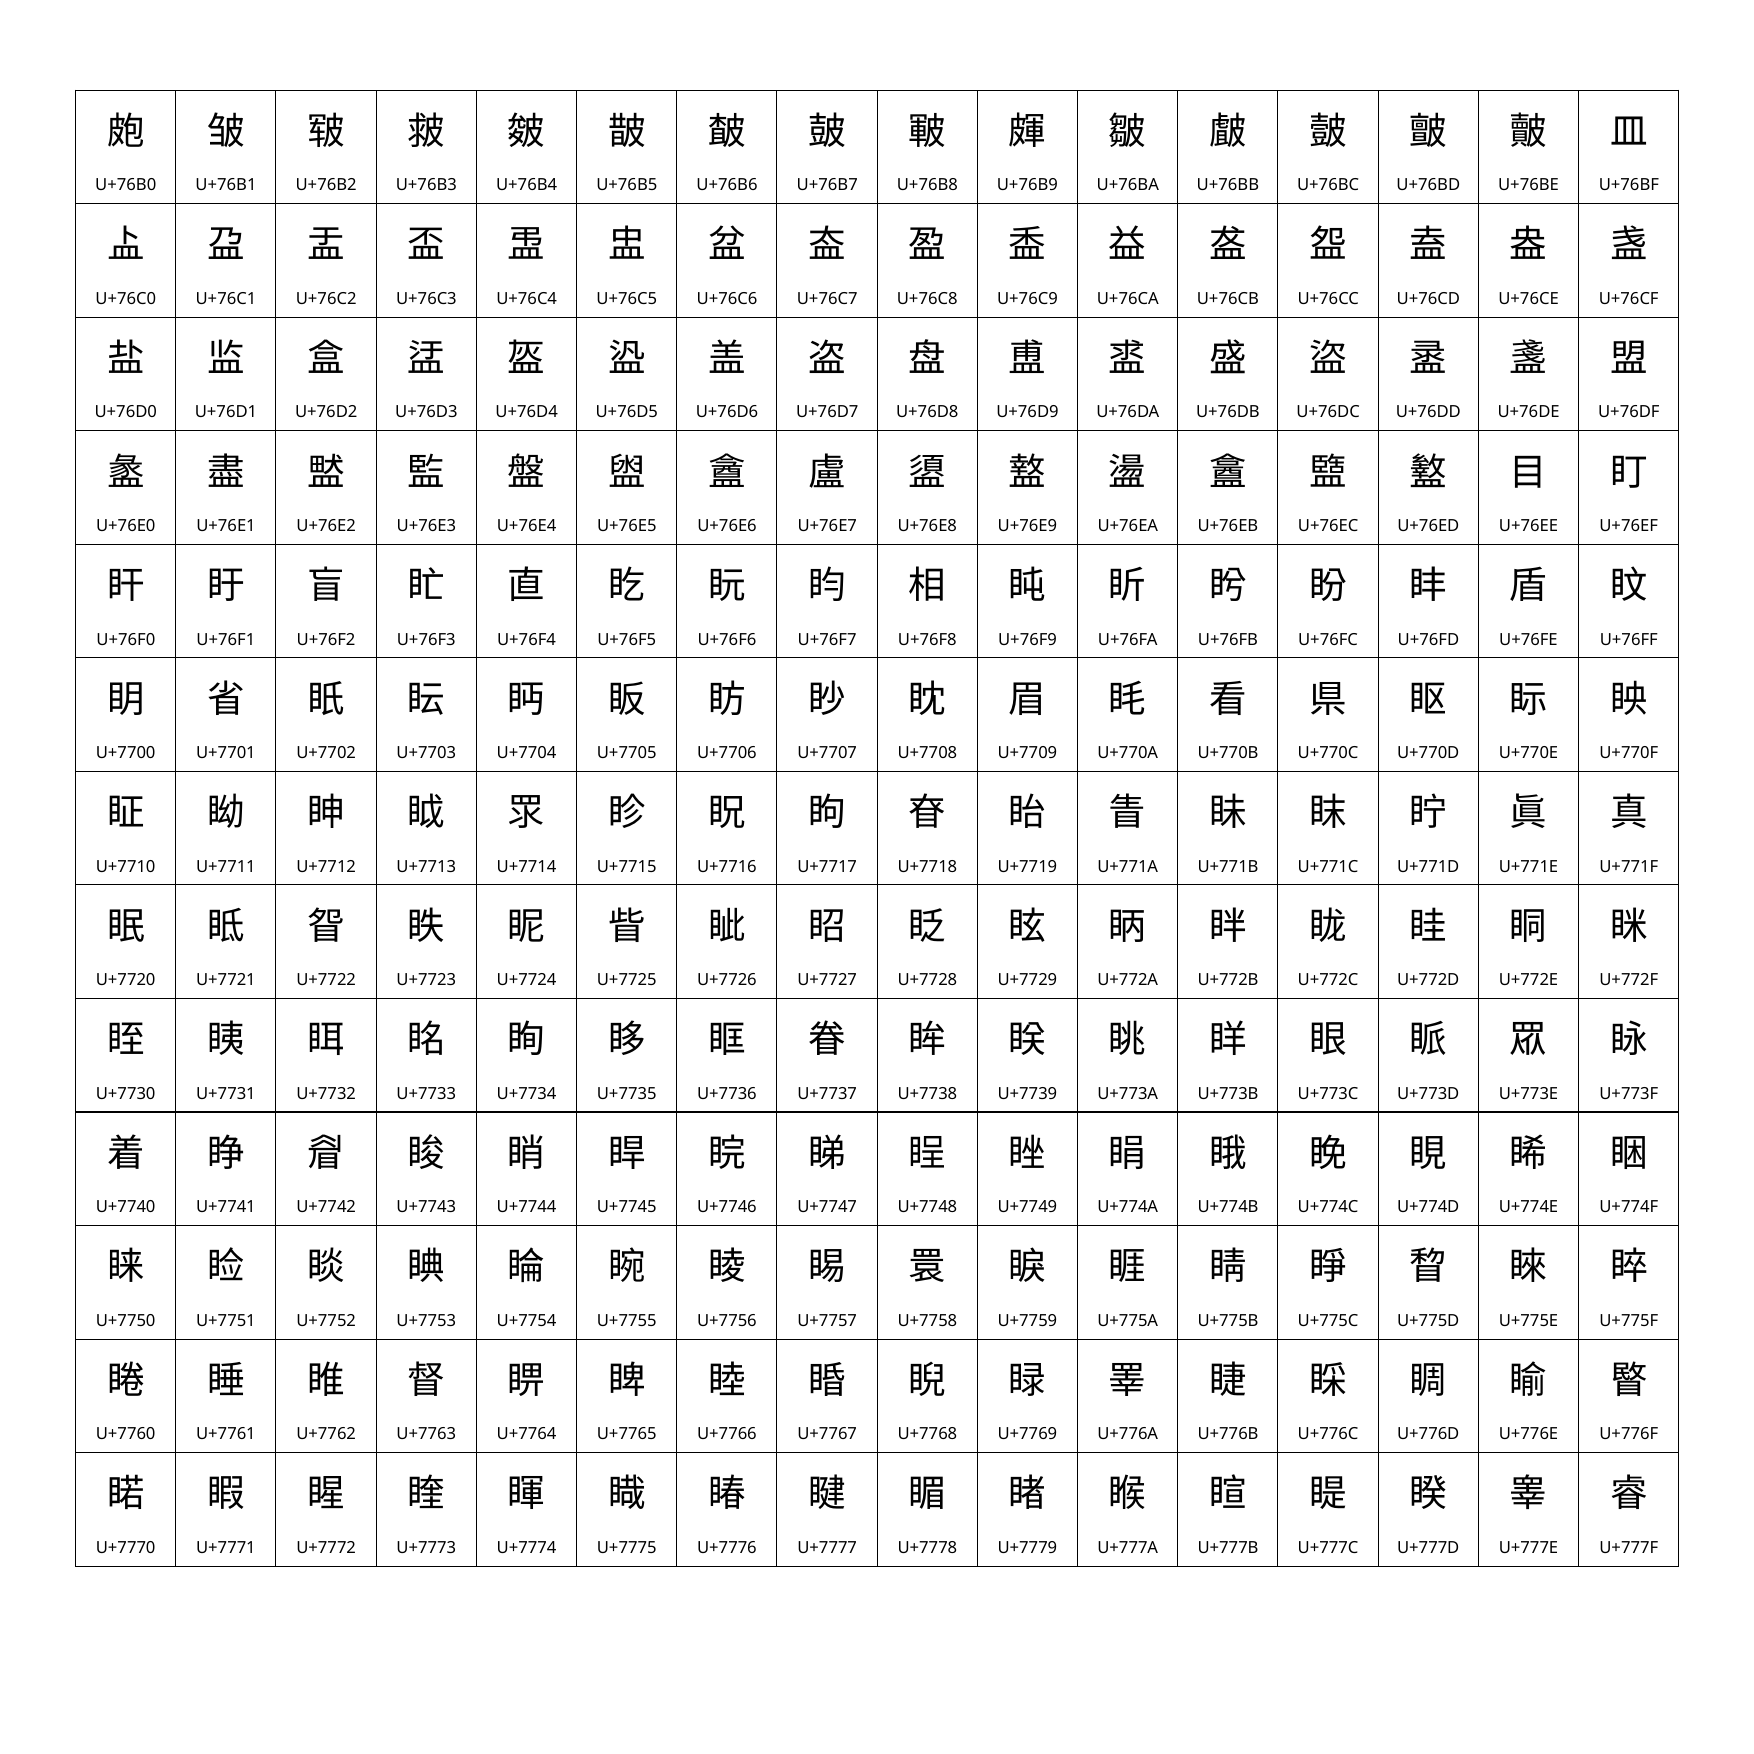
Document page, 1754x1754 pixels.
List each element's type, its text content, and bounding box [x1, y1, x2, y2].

table_cell 睟 U+775F [1579, 1226, 1678, 1338]
table_cell 眦 U+7726 [677, 885, 776, 998]
table_cell 睞 U+775E [1479, 1226, 1578, 1338]
table_cell 睽 U+777D [1379, 1453, 1478, 1566]
table_cell 盏 U+76CF [1579, 204, 1678, 317]
table_cell 盙 U+76D9 [978, 318, 1077, 430]
table_cell 盪 U+76EA [1078, 431, 1177, 544]
table_cell 睊 U+774A [1078, 1113, 1177, 1225]
table_cell 眘 U+7718 [878, 772, 977, 884]
table_cell 眨 U+7728 [878, 885, 977, 998]
table_cell 盥 U+76E5 [577, 431, 676, 544]
table_cell 睖 U+7756 [677, 1226, 776, 1338]
table_cell 皵 U+76B5 [577, 91, 676, 203]
table_cell 睵 U+7775 [577, 1453, 676, 1566]
table_cell 皽 U+76BD [1379, 91, 1478, 203]
table_cell 眭 U+772D [1379, 885, 1478, 998]
table_cell 盭 U+76ED [1379, 431, 1478, 544]
table_cell 相 U+76F8 [878, 545, 977, 657]
table_cell 盉 U+76C9 [978, 204, 1077, 317]
table_cell 睲 U+7772 [276, 1453, 376, 1566]
table_cell 盒 U+76D2 [276, 318, 376, 430]
table_cell 睨 U+7768 [878, 1340, 977, 1452]
table_cell 眤 U+7724 [477, 885, 576, 998]
table_cell 睛 U+775B [1178, 1226, 1277, 1338]
table_cell 睱 U+7771 [176, 1453, 275, 1566]
table_cell 眩 U+7729 [978, 885, 1077, 998]
table_cell 眠 U+7720 [76, 885, 175, 998]
table_cell 盓 U+76D3 [377, 318, 476, 430]
table_cell 看 U+770B [1178, 658, 1277, 771]
table_cell 盼 U+76FC [1278, 545, 1378, 657]
table_cell 盬 U+76EC [1278, 431, 1378, 544]
table_cell 睎 U+774E [1479, 1113, 1578, 1225]
table_cell 盲 U+76F2 [276, 545, 376, 657]
table_cell 睡 U+7761 [176, 1340, 275, 1452]
table_cell 皰 U+76B0 [76, 91, 175, 203]
table_cell 盶 U+76F6 [677, 545, 776, 657]
table_cell 睩 U+7769 [978, 1340, 1077, 1452]
table_cell 皲 U+76B2 [276, 91, 376, 203]
table_cell 盧 U+76E7 [777, 431, 877, 544]
table_cell 睴 U+7774 [477, 1453, 576, 1566]
table_cell 睦 U+7766 [677, 1340, 776, 1452]
table_cell 眷 U+7737 [777, 999, 877, 1111]
table_cell 监 U+76D1 [176, 318, 275, 430]
table_cell 睺 U+777A [1078, 1453, 1177, 1566]
table_cell 睑 U+7751 [176, 1226, 275, 1338]
table_cell 睁 U+7741 [176, 1113, 275, 1225]
table_cell 睥 U+7765 [577, 1340, 676, 1452]
table_cell 睻 U+777B [1178, 1453, 1277, 1566]
table_cell 盦 U+76E6 [677, 431, 776, 544]
table_cell 盎 U+76CE [1479, 204, 1578, 317]
table_cell 睧 U+7767 [777, 1340, 877, 1452]
table_cell 眐 U+7710 [76, 772, 175, 884]
table_cell 睭 U+776D [1379, 1340, 1478, 1452]
table_cell 盀 U+76C0 [76, 204, 175, 317]
table_cell 眏 U+770F [1579, 658, 1678, 771]
table_cell 睯 U+776F [1579, 1340, 1678, 1452]
table_cell 眃 U+7703 [377, 658, 476, 771]
table_cell 皼 U+76BC [1278, 91, 1378, 203]
table_cell 盔 U+76D4 [477, 318, 576, 430]
table_cell 眮 U+772E [1479, 885, 1578, 998]
table_cell 盷 U+76F7 [777, 545, 877, 657]
table_cell 眔 U+7714 [477, 772, 576, 884]
table_cell 盄 U+76C4 [477, 204, 576, 317]
table_cell 皴 U+76B4 [477, 91, 576, 203]
table_cell 睮 U+776E [1479, 1340, 1578, 1452]
table_cell 睝 U+775D [1379, 1226, 1478, 1338]
table_cell 盨 U+76E8 [878, 431, 977, 544]
table_cell 盫 U+76EB [1178, 431, 1277, 544]
table_cell 盂 U+76C2 [276, 204, 376, 317]
table_cell 眅 U+7705 [577, 658, 676, 771]
table_cell 眜 U+771C [1278, 772, 1378, 884]
table_cell 眄 U+7704 [477, 658, 576, 771]
table_cell 益 U+76CA [1078, 204, 1177, 317]
table_cell 盯 U+76EF [1579, 431, 1678, 544]
table_cell 盆 U+76C6 [677, 204, 776, 317]
table_cell 目 U+76EE [1479, 431, 1578, 544]
table_cell 盟 U+76DF [1579, 318, 1678, 430]
table_cell 睍 U+774D [1379, 1113, 1478, 1225]
table_cell 眿 U+773F [1579, 999, 1678, 1111]
table_cell 盇 U+76C7 [777, 204, 877, 317]
table_cell 皳 U+76B3 [377, 91, 476, 203]
table_cell 皻 U+76BB [1178, 91, 1277, 203]
table_cell 眍 U+770D [1379, 658, 1478, 771]
table_cell 眱 U+7731 [176, 999, 275, 1111]
table_cell 眎 U+770E [1479, 658, 1578, 771]
table_cell 盁 U+76C1 [176, 204, 275, 317]
table_cell 盈 U+76C8 [878, 204, 977, 317]
table_cell 眖 U+7716 [677, 772, 776, 884]
table_cell 睜 U+775C [1278, 1226, 1378, 1338]
table_cell 盕 U+76D5 [577, 318, 676, 430]
table_cell 眕 U+7715 [577, 772, 676, 884]
table_cell 眀 U+7700 [76, 658, 175, 771]
table_cell 睕 U+7755 [577, 1226, 676, 1338]
table_cell 盠 U+76E0 [76, 431, 175, 544]
table_cell 盵 U+76F5 [577, 545, 676, 657]
table_cell 盹 U+76F9 [978, 545, 1077, 657]
table_cell 県 U+770C [1278, 658, 1378, 771]
table_cell 盻 U+76FB [1178, 545, 1277, 657]
table_cell 盐 U+76D0 [76, 318, 175, 430]
table_cell 盝 U+76DD [1379, 318, 1478, 430]
table_cell 盡 U+76E1 [176, 431, 275, 544]
table_cell 眵 U+7735 [577, 999, 676, 1111]
table_cell 眆 U+7706 [677, 658, 776, 771]
table_cell 眡 U+7721 [176, 885, 275, 998]
table_cell 皶 U+76B6 [677, 91, 776, 203]
table_cell 皹 U+76B9 [978, 91, 1077, 203]
table_cell 盤 U+76E4 [477, 431, 576, 544]
table_cell 盛 U+76DB [1178, 318, 1277, 430]
table_cell 盗 U+76D7 [777, 318, 877, 430]
table_cell 監 U+76E3 [377, 431, 476, 544]
table_cell 盜 U+76DC [1278, 318, 1378, 430]
table_cell 睄 U+7744 [477, 1113, 576, 1225]
table_cell 眥 U+7725 [577, 885, 676, 998]
table_cell 睪 U+776A [1078, 1340, 1177, 1452]
table_cell 盖 U+76D6 [677, 318, 776, 430]
table_cell 皷 U+76B7 [777, 91, 877, 203]
table_cell 睐 U+7750 [76, 1226, 175, 1338]
table_cell 眫 U+772B [1178, 885, 1277, 998]
table_cell 睰 U+7770 [76, 1453, 175, 1566]
table_cell 睌 U+774C [1278, 1113, 1378, 1225]
table_cell 眊 U+770A [1078, 658, 1177, 771]
table_cell 眈 U+7708 [878, 658, 977, 771]
table_cell 眸 U+7738 [878, 999, 977, 1111]
table_cell 睙 U+7759 [978, 1226, 1077, 1338]
table_cell 眪 U+772A [1078, 885, 1177, 998]
table_cell 眛 U+771B [1178, 772, 1277, 884]
table_cell 眢 U+7722 [276, 885, 376, 998]
table_cell 睳 U+7773 [377, 1453, 476, 1566]
table_cell 眺 U+773A [1078, 999, 1177, 1111]
table_cell 睶 U+7776 [677, 1453, 776, 1566]
table_cell 睏 U+774F [1579, 1113, 1678, 1225]
table_cell 睫 U+776B [1178, 1340, 1277, 1452]
table_cell 眝 U+771D [1379, 772, 1478, 884]
table_cell 睒 U+7752 [276, 1226, 376, 1338]
table_cell 睸 U+7778 [878, 1453, 977, 1566]
table_cell 盿 U+76FF [1579, 545, 1678, 657]
table_cell 眓 U+7713 [377, 772, 476, 884]
table_cell 眧 U+7727 [777, 885, 877, 998]
table_cell 睘 U+7758 [878, 1226, 977, 1338]
table_cell 盩 U+76E9 [978, 431, 1077, 544]
table_cell 眇 U+7707 [777, 658, 877, 771]
table_cell 眗 U+7717 [777, 772, 877, 884]
table_cell 眒 U+7712 [276, 772, 376, 884]
table_cell 眹 U+7739 [978, 999, 1077, 1111]
table_cell 眲 U+7732 [276, 999, 376, 1111]
table_cell 盋 U+76CB [1178, 204, 1277, 317]
table_cell 眯 U+772F [1579, 885, 1678, 998]
table_cell 睈 U+7748 [878, 1113, 977, 1225]
table_cell 盅 U+76C5 [577, 204, 676, 317]
table_cell 睤 U+7764 [477, 1340, 576, 1452]
table_cell 盰 U+76F0 [76, 545, 175, 657]
table_cell 睗 U+7757 [777, 1226, 877, 1338]
table_cell 睂 U+7742 [276, 1113, 376, 1225]
table_cell 盳 U+76F3 [377, 545, 476, 657]
table_cell 盘 U+76D8 [878, 318, 977, 430]
table_cell 眙 U+7719 [978, 772, 1077, 884]
table_cell 盾 U+76FE [1479, 545, 1578, 657]
table_cell 眞 U+771E [1479, 772, 1578, 884]
table_cell 睼 U+777C [1278, 1453, 1378, 1566]
table_cell 眰 U+7730 [76, 999, 175, 1111]
table_cell 眻 U+773B [1178, 999, 1277, 1111]
table_cell 眾 U+773E [1479, 999, 1578, 1111]
table_cell 睉 U+7749 [978, 1113, 1077, 1225]
table_cell 皸 U+76B8 [878, 91, 977, 203]
table_cell 睋 U+774B [1178, 1113, 1277, 1225]
table_cell 盽 U+76FD [1379, 545, 1478, 657]
table_cell 睆 U+7746 [677, 1113, 776, 1225]
table_cell 眉 U+7709 [978, 658, 1077, 771]
table_cell 省 U+7701 [176, 658, 275, 771]
table_cell 眳 U+7733 [377, 999, 476, 1111]
table_cell 睚 U+775A [1078, 1226, 1177, 1338]
table_cell 睇 U+7747 [777, 1113, 877, 1225]
table_cell 眂 U+7702 [276, 658, 376, 771]
table_cell 盞 U+76DE [1479, 318, 1578, 430]
table_cell 眬 U+772C [1278, 885, 1378, 998]
table_cell 盢 U+76E2 [276, 431, 376, 544]
table_cell 盺 U+76FA [1078, 545, 1177, 657]
table_cell 睿 U+777F [1579, 1453, 1678, 1566]
table_cell 睓 U+7753 [377, 1226, 476, 1338]
table_cell 眽 U+773D [1379, 999, 1478, 1111]
table_cell 眣 U+7723 [377, 885, 476, 998]
table_cell 睔 U+7754 [477, 1226, 576, 1338]
table_cell 睹 U+7779 [978, 1453, 1077, 1566]
table_cell 睢 U+7762 [276, 1340, 376, 1452]
table_cell 直 U+76F4 [477, 545, 576, 657]
table_cell 睃 U+7743 [377, 1113, 476, 1225]
table_cell 盚 U+76DA [1078, 318, 1177, 430]
table_cell 盃 U+76C3 [377, 204, 476, 317]
table_cell 睷 U+7777 [777, 1453, 877, 1566]
table_cell 皿 U+76BF [1579, 91, 1678, 203]
table_cell 睠 U+7760 [76, 1340, 175, 1452]
table_cell 着 U+7740 [76, 1113, 175, 1225]
table_cell 真 U+771F [1579, 772, 1678, 884]
table_cell 督 U+7763 [377, 1340, 476, 1452]
table_cell 睅 U+7745 [577, 1113, 676, 1225]
table_cell 眚 U+771A [1078, 772, 1177, 884]
table_cell 眑 U+7711 [176, 772, 275, 884]
table_cell 盍 U+76CD [1379, 204, 1478, 317]
table_cell 眴 U+7734 [477, 999, 576, 1111]
table_cell 皱 U+76B1 [176, 91, 275, 203]
table_cell 盌 U+76CC [1278, 204, 1378, 317]
table_cell 睾 U+777E [1479, 1453, 1578, 1566]
table_cell 眼 U+773C [1278, 999, 1378, 1111]
table_cell 盱 U+76F1 [176, 545, 275, 657]
table_cell 睬 U+776C [1278, 1340, 1378, 1452]
table_cell 皾 U+76BE [1479, 91, 1578, 203]
table_cell 皺 U+76BA [1078, 91, 1177, 203]
table_cell 眶 U+7736 [677, 999, 776, 1111]
